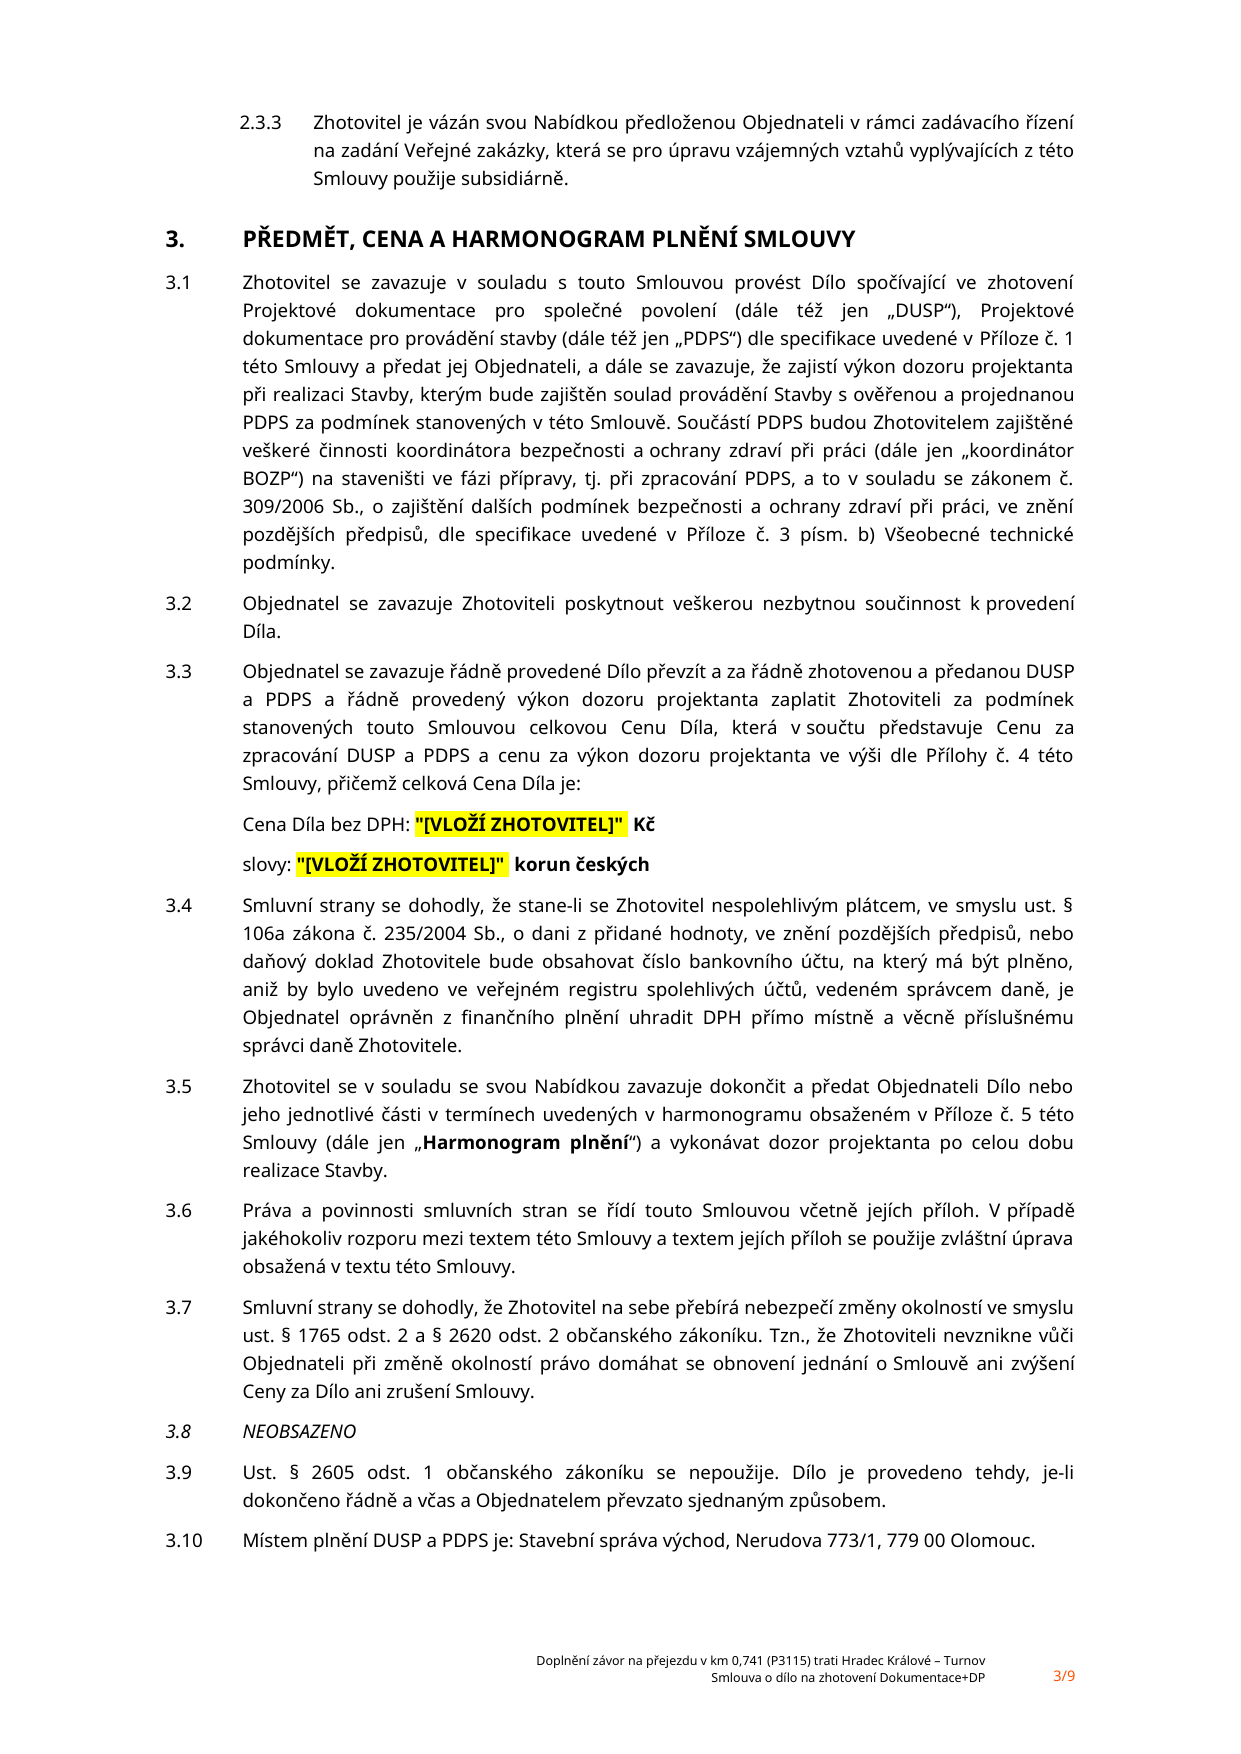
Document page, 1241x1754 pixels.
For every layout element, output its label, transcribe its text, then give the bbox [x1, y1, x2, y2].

text Objednatel se zavazuje Zhotoviteli poskytnout veškerou nezbytnou součinnost k provedení Díla. [165, 590, 1075, 644]
list Zhotovitel je vázán svou Nabídkou předloženou Objednateli v rámci zadávacího řízení na zadání Veřejné zakázky, která se pro úpravu vzájemných vztahů vyplývajících z této Smlouvy použije subsidiárně. [239, 109, 1075, 191]
text Smluvní strany se dohodly, že stane-li se Zhotovitel nespolehlivým plátcem, ve smyslu ust. § 106a zákona č. 235/2004 Sb., o dani z přidané hodnoty, ve znění pozdějších předpisů, nebo daňový doklad Zhotovitele bude obsahovat číslo bankovního účtu, na který má být plněno, aniž by bylo uvedeno ve veřejném registru spolehlivých účtů, vedeném správcem daně, je Objednatel oprávněn z finančního plnění uhradit DPH přímo místně a věcně příslušnému správci daně Zhotovitele. [165, 892, 1075, 1058]
text Zhotovitel se v souladu se svou Nabídkou zavazuje dokončit a předat Objednateli Dílo nebo jeho jednotlivé části v termínech uvedených v harmonogramu obsaženém v Příloze č. 5 této Smlouvy (dále jen „Harmonogram plnění“) a vykonávat dozor projektanta po celou dobu realizace Stavby. [165, 1073, 1075, 1182]
text Místem plnění DUSP a PDPS je: Stavební správa východ, Nerudova 773/1, 779 00 Olomouc. [165, 1528, 1075, 1553]
text Zhotovitel se zavazuje v souladu s touto Smlouvou provést Dílo spočívající ve zhotovení Projektové dokumentace pro společné povolení (dále též jen „DUSP“), Projektové dokumentace pro provádění stavby (dále též jen „PDPS“) dle specifikace uvedené v Příloze č. 1 této Smlouvy a předat jej Objednateli, a dále se zavazuje, že zajistí výkon dozoru projektanta při realizaci Stavby, kterým bude zajištěn soulad provádění Stavby s ověřenou a projednanou PDPS za podmínek stanovených v této Smlouvě. Součástí PDPS budou Zhotovitelem zajištěné veškeré činnosti koordinátora bezpečnosti a ochrany zdraví při práci (dále jen „koordinátor BOZP“) na staveništi ve fázi přípravy, tj. při zpracování PDPS, a to v souladu se zákonem č. 309/2006 Sb., o zajištění dalších podmínek bezpečnosti a ochrany zdraví při práci, ve znění pozdějších předpisů, dle specifikace uvedené v Příloze č. 3 písm. b) Všeobecné technické podmínky. [165, 269, 1075, 575]
text slovy: korun českých [242, 852, 296, 877]
text Smluvní strany se dohodly, že Zhotovitel na sebe přebírá nebezpečí změny okolností ve smyslu ust. § 1765 odst. 2 a § 2620 odst. 2 občanského zákoníku. Tzn., že Zhotoviteli nevznikne vůči Objednateli při změně okolností právo domáhat se obnovení jednání o Smlouvě ani zvýšení Ceny za Dílo ani zrušení Smlouvy. [165, 1294, 1075, 1404]
text Cena Díla bez DPH: Kč [628, 811, 1075, 837]
text Objednatel se zavazuje řádně provedené Dílo převzít a za řádně zhotovenou a předanou DUSP a PDPS a řádně provedený výkon dozoru projektanta zaplatit Zhotoviteli za podmínek stanovených touto Smlouvou celkovou Cenu Díla, která v součtu představuje Cenu za zpracování DUSP a PDPS a cenu za výkon dozoru projektanta ve výši dle Přílohy č. 4 této Smlouvy, přičemž celková Cena Díla je: [165, 659, 1075, 796]
text Ust. § 2605 odst. 1 občanského zákoníku se nepoužije. Dílo je provedeno tehdy, je-li dokončeno řádně a včas a Objednatelem převzato sjednaným způsobem. [165, 1459, 1075, 1513]
text Cena Díla bez DPH: Kč [242, 811, 415, 837]
text Práva a povinnosti smluvních stran se řídí touto Smlouvou včetně jejích příloh. V případě jakéhokoliv rozporu mezi textem této Smlouvy a textem jejích příloh se použije zvláštní úprava obsažená v textu této Smlouvy. [165, 1197, 1075, 1279]
text slovy: korun českých [509, 852, 1075, 877]
text PŘEDMĚT, CENA A HARMONOGRAM PLNĚNÍ SMLOUVY [165, 222, 1075, 254]
text NEOBSAZENO [165, 1419, 1075, 1444]
